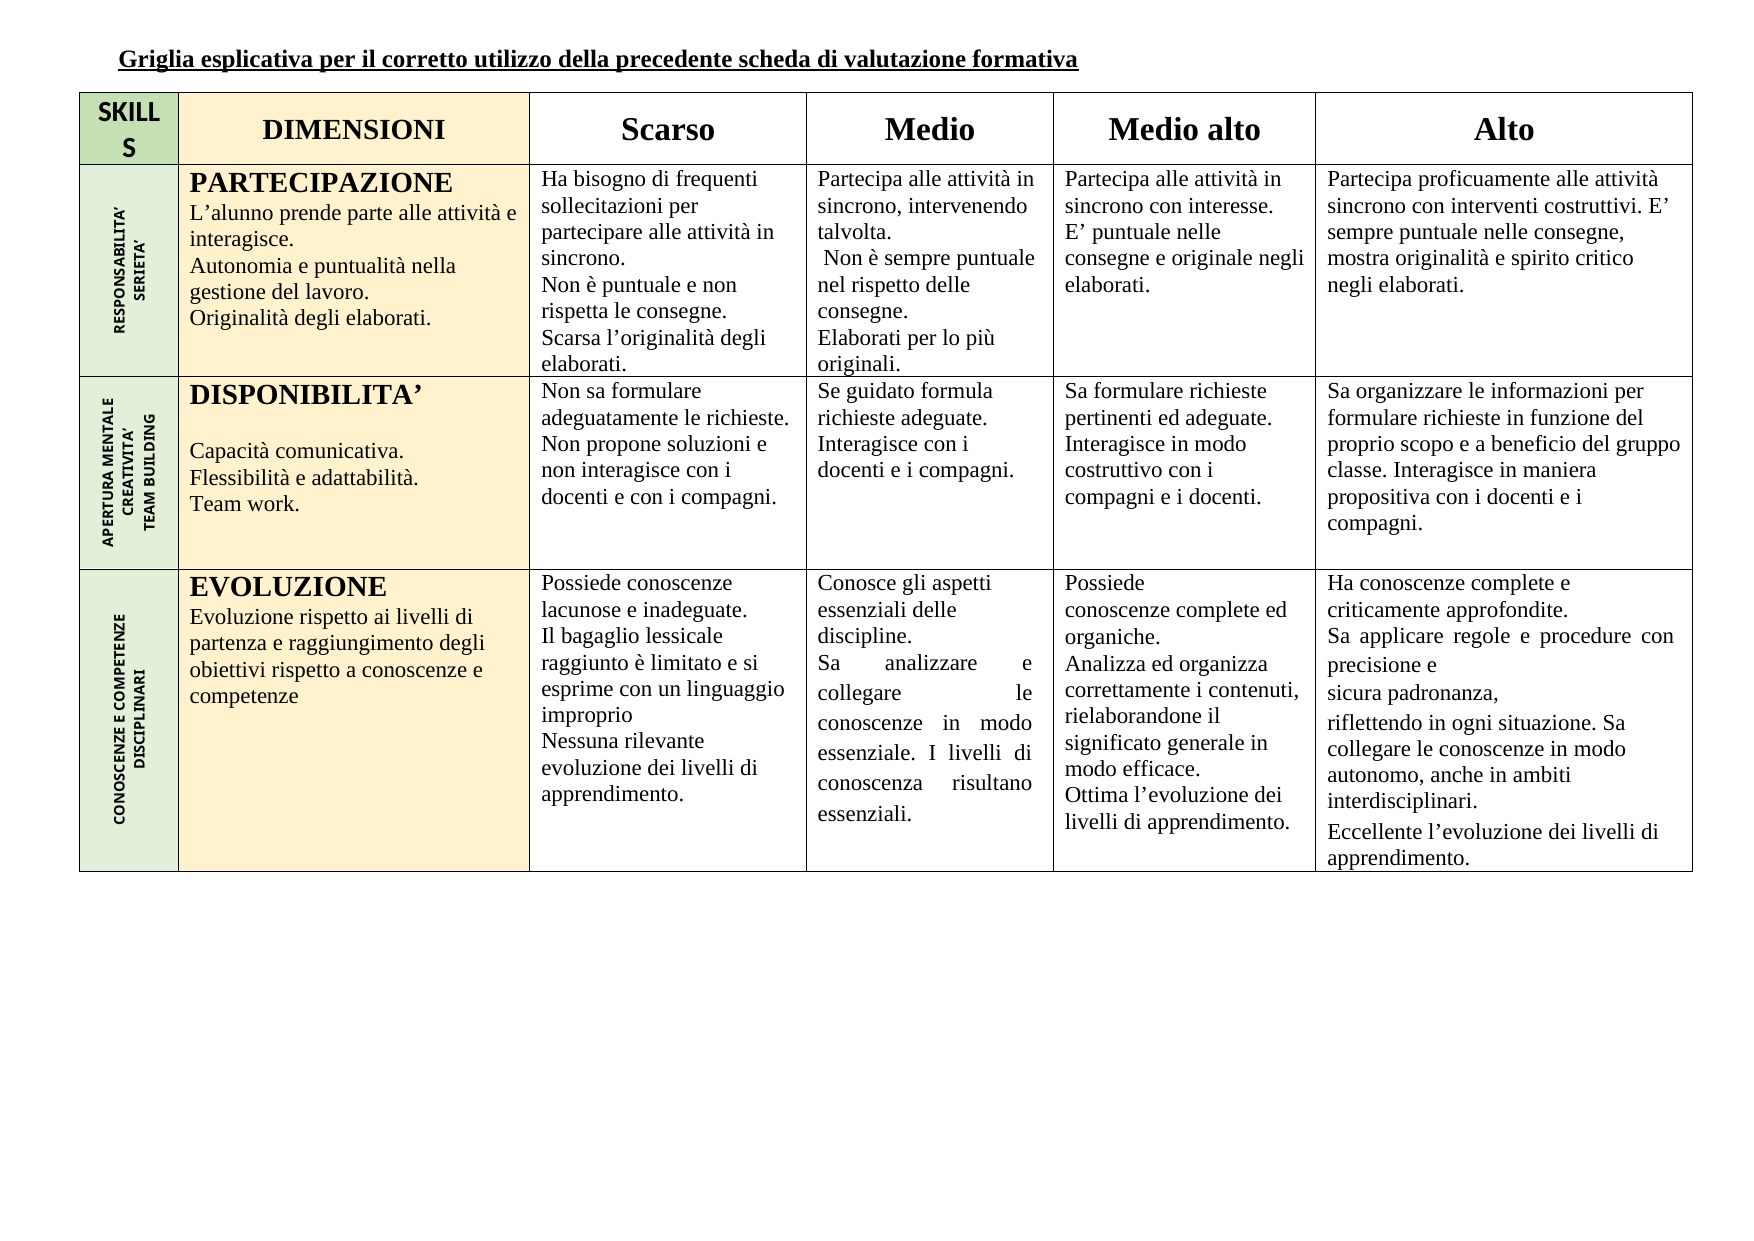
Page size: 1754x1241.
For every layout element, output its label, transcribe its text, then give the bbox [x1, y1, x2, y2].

table_header Medio [807, 93, 1053, 164]
table_cell Ha bisogno di frequenti sollecitazioni per partecipare alle attività in sincrono. Non è puntuale e non rispetta le consegne. Scarsa l’originalità degli elaborati. [530, 165, 806, 376]
table_cell EVOLUZIONE Evoluzione rispetto ai livelli di partenza e raggiungimento degli obiettivi rispetto a conoscenze e competenze [179, 570, 529, 871]
table_cell Sa formulare richieste pertinenti ed adeguate. Interagisce in modo costruttivo con i compagni e i docenti. [1054, 377, 1315, 568]
table_cell Non sa formulare adeguatamente le richieste. Non propone soluzioni e non interagisce con i docenti e con i compagni. [530, 377, 806, 568]
table_cell Ha conoscenze complete e criticamente approfondite. Sa applicare regole e procedure con precisione e sicura padronanza, riflettendo in ogni situazione. Sa collegare le conoscenze in modo autonomo, anche in ambiti interdisciplinari. Eccellente l’evoluzione dei livelli di apprendimento. [1316, 570, 1692, 871]
text Griglia esplicativa per il corretto utilizzo della precedente scheda di valutazione formativa [118, 44, 1695, 73]
table_cell Partecipa alle attività in sincrono, intervenendo talvolta. Non è sempre puntuale nel rispetto delle consegne. Elaborati per lo più originali. [807, 165, 1053, 376]
table_cell RESPONSABILITA’ SERIETA’ [80, 165, 178, 376]
table_cell DISPONIBILITA’ Capacità comunicativa. Flessibilità e adattabilità. Team work. [179, 377, 529, 568]
table_header Medio alto [1054, 93, 1315, 164]
table_cell Sa organizzare le informazioni per formulare richieste in funzione del proprio scopo e a beneficio del gruppo classe. Interagisce in maniera propositiva con i docenti e i compagni. [1316, 377, 1692, 568]
table_cell APERTURA MENTALE CREATIVITA’ TEAM BUILDING [80, 377, 178, 568]
table_header SKILLS [80, 93, 178, 164]
table_cell PARTECIPAZIONE L’alunno prende parte alle attività e interagisce. Autonomia e puntualità nella gestione del lavoro. Originalità degli elaborati. [179, 165, 529, 376]
table_cell Partecipa alle attività in sincrono con interesse. E’ puntuale nelle consegne e originale negli elaborati. [1054, 165, 1315, 376]
table_cell Partecipa proficuamente alle attività sincrono con interventi costruttivi. E’ sempre puntuale nelle consegne, mostra originalità e spirito critico negli elaborati. [1316, 165, 1692, 376]
table_cell Possiede conoscenze lacunose e inadeguate. Il bagaglio lessicale raggiunto è limitato e si esprime con un linguaggio improprio Nessuna rilevante evoluzione dei livelli di apprendimento. [530, 570, 806, 871]
table_header Alto [1316, 93, 1692, 164]
table_cell Possiede conoscenze complete ed organiche. Analizza ed organizza correttamente i contenuti, rielaborandone il significato generale in modo efficace. Ottima l’evoluzione dei livelli di apprendimento. [1054, 570, 1315, 871]
table_cell CONOSCENZE E COMPETENZE DISCIPLINARI [80, 570, 178, 871]
table_header Scarso [530, 93, 806, 164]
table_cell Se guidato formula richieste adeguate. Interagisce con i docenti e i compagni. [807, 377, 1053, 568]
table_header DIMENSIONI [179, 93, 529, 164]
table_cell Conosce gli aspetti essenziali delle discipline. Sa analizzare e collegare le conoscenze in modo essenziale. I livelli di conoscenza risultano essenziali. [807, 570, 1053, 871]
